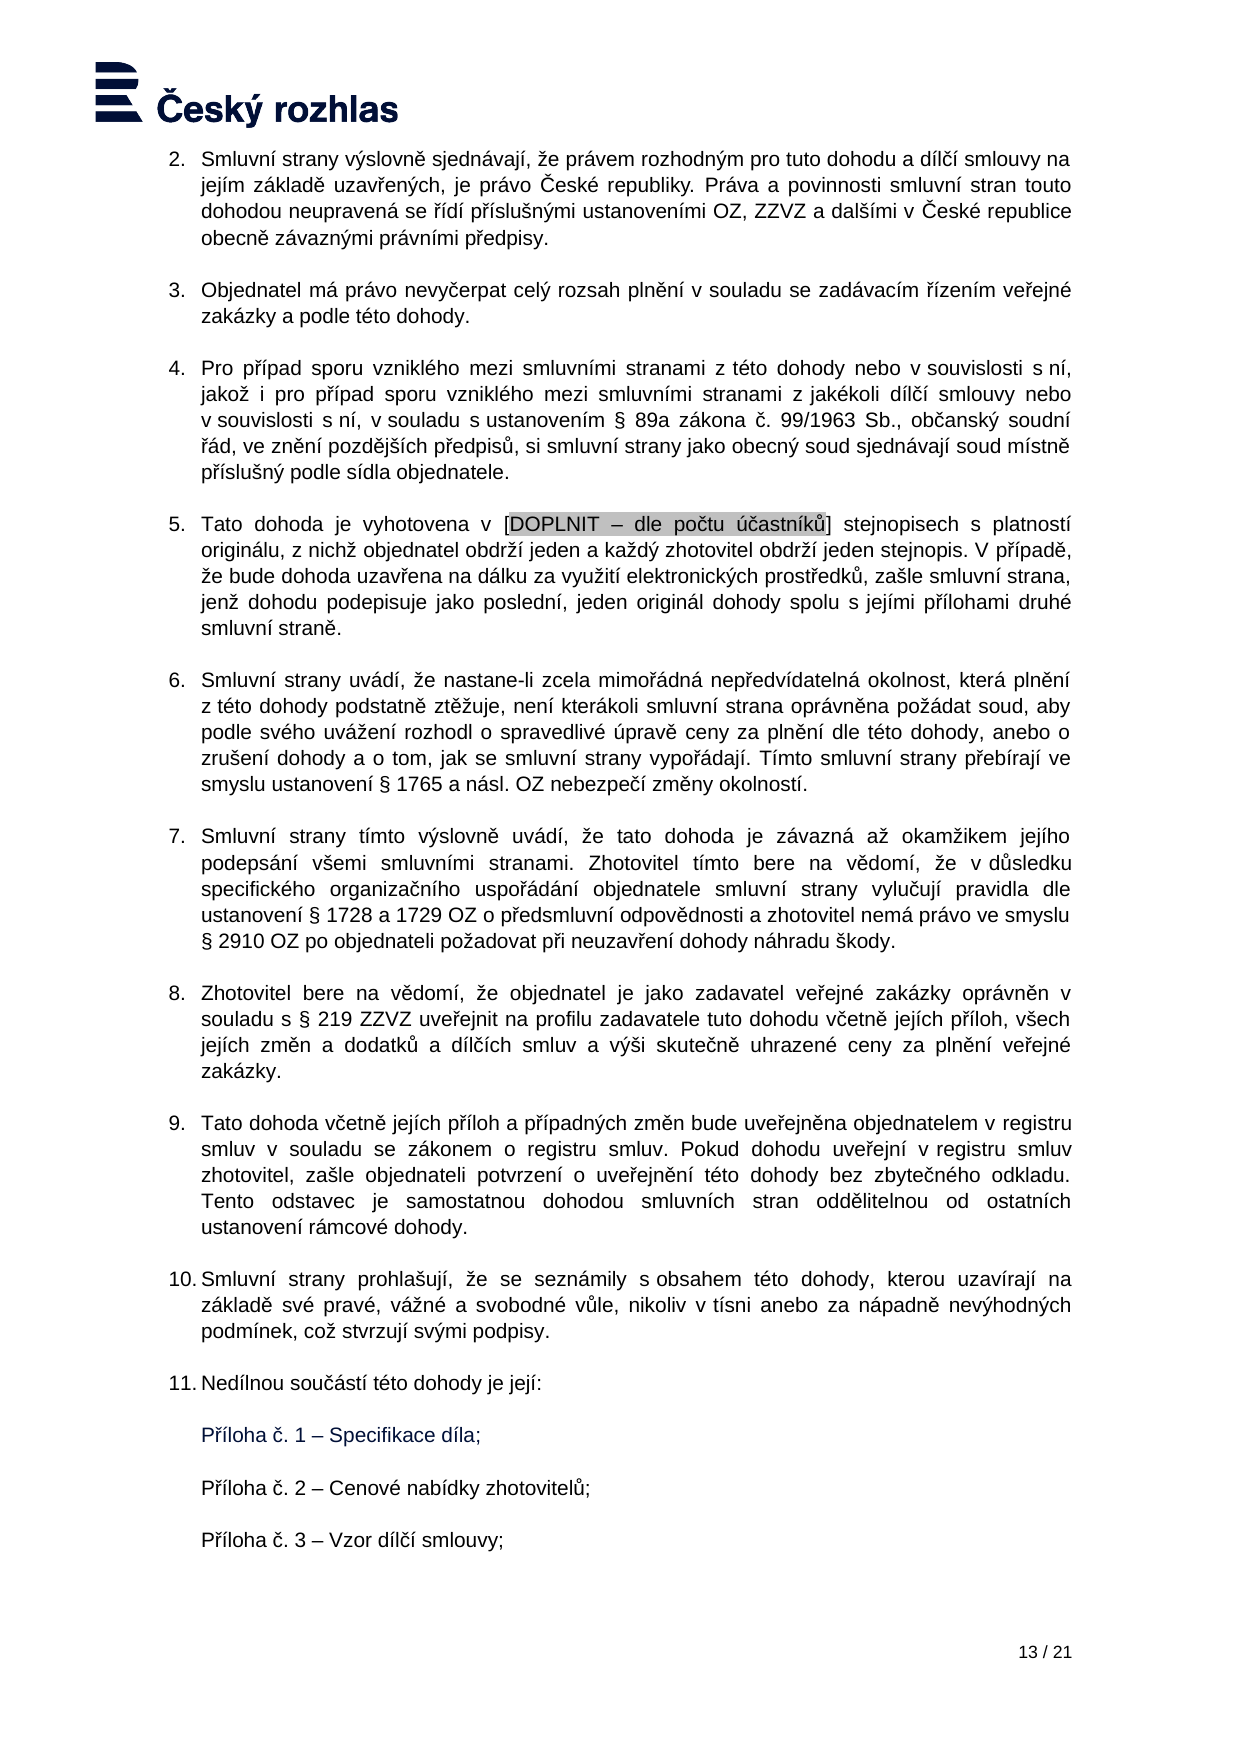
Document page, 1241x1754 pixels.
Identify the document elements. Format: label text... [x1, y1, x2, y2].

list Objednatel má právo nevyčerpat celý rozsah plnění v souladu se zadávacím řízením veřejné zakázky a podle této dohody. [168, 276, 1072, 328]
picture [95, 62, 398, 128]
list Smluvní strany prohlašují, že se seznámily s obsahem této dohody, kterou uzavírají na základě své pravé, vážné a svobodné vůle, nikoliv v tísni anebo za nápadně nevýhodných podmínek, což stvrzují svými podpisy. [168, 1266, 1072, 1344]
list Smluvní strany výslovně sjednávají, že právem rozhodným pro tuto dohodu a dílčí smlouvy na jejím základě uzavřených, je právo České republiky. Práva a povinnosti smluvní stran touto dohodou neupravená se řídí příslušnými ustanoveními OZ, ZZVZ a dalšími v České republice obecně závaznými právními předpisy. [168, 146, 1072, 250]
list Nedílnou součástí této dohody je její: [168, 1370, 1072, 1396]
list Smluvní strany tímto výslovně uvádí, že tato dohoda je závazná až okamžikem jejího podepsání všemi smluvními stranami. Zhotovitel tímto bere na vědomí, že v důsledku specifického organizačního uspořádání objednatele smluvní strany vylučují pravidla dle ustanovení § 1728 a 1729 OZ o předsmluvní odpovědnosti a zhotovitel nemá právo ve smyslu § 2910 OZ po objednateli požadovat při neuzavření dohody náhradu škody. [168, 823, 1072, 953]
list Tato dohoda včetně jejích příloh a případných změn bude uveřejněna objednatelem v registru smluv v souladu se zákonem o registru smluv. Pokud dohodu uveřejní v registru smluv zhotovitel, zašle objednateli potvrzení o uveřejnění této dohody bez zbytečného odkladu. Tento odstavec je samostatnou dohodou smluvních stran oddělitelnou od ostatních ustanovení rámcové dohody. [168, 1109, 1072, 1240]
list Pro případ sporu vzniklého mezi smluvními stranami z této dohody nebo v souvislosti s ní, jakož i pro případ sporu vzniklého mezi smluvními stranami z jakékoli dílčí smlouvy nebo v souvislosti s ní, v souladu s ustanovením § 89a zákona č. 99/1963 Sb., občanský soudní řád, ve znění pozdějších předpisů, si smluvní strany jako obecný soud sjednávají soud místně příslušný podle sídla objednatele. [168, 354, 1072, 484]
list Příloha č. 2 – Cenové nabídky zhotovitelů; [201, 1474, 1072, 1500]
list Smluvní strany uvádí, že nastane-li zcela mimořádná nepředvídatelná okolnost, která plnění z této dohody podstatně ztěžuje, není kterákoli smluvní strana oprávněna požádat soud, aby podle svého uvážení rozhodl o spravedlivé úpravě ceny za plnění dle této dohody, anebo o zrušení dohody a o tom, jak se smluvní strany vypořádají. Tímto smluvní strany přebírají ve smyslu ustanovení § 1765 a násl. OZ nebezpečí změny okolností. [168, 667, 1072, 797]
list Zhotovitel bere na vědomí, že objednatel je jako zadavatel veřejné zakázky oprávněn v souladu s § 219 ZZVZ uveřejnit na profilu zadavatele tuto dohodu včetně jejích příloh, všech jejích změn a dodatků a dílčích smluv a výši skutečně uhrazené ceny za plnění veřejné zakázky. [168, 979, 1072, 1083]
subtitle Příloha č. 1 – Specifikace díla; [168, 1422, 1072, 1448]
list Tato dohoda je vyhotovena v [DOPLNIT – dle počtu účastníků] stejnopisech s platností originálu, z nichž objednatel obdrží jeden a každý zhotovitel obdrží jeden stejnopis. V případě, že bude dohoda uzavřena na dálku za využití elektronických prostředků, zašle smluvní strana, jenž dohodu podepisuje jako poslední, jeden originál dohody spolu s jejími přílohami druhé smluvní straně. [168, 511, 1072, 641]
list Příloha č. 3 – Vzor dílčí smlouvy; [201, 1526, 1072, 1552]
